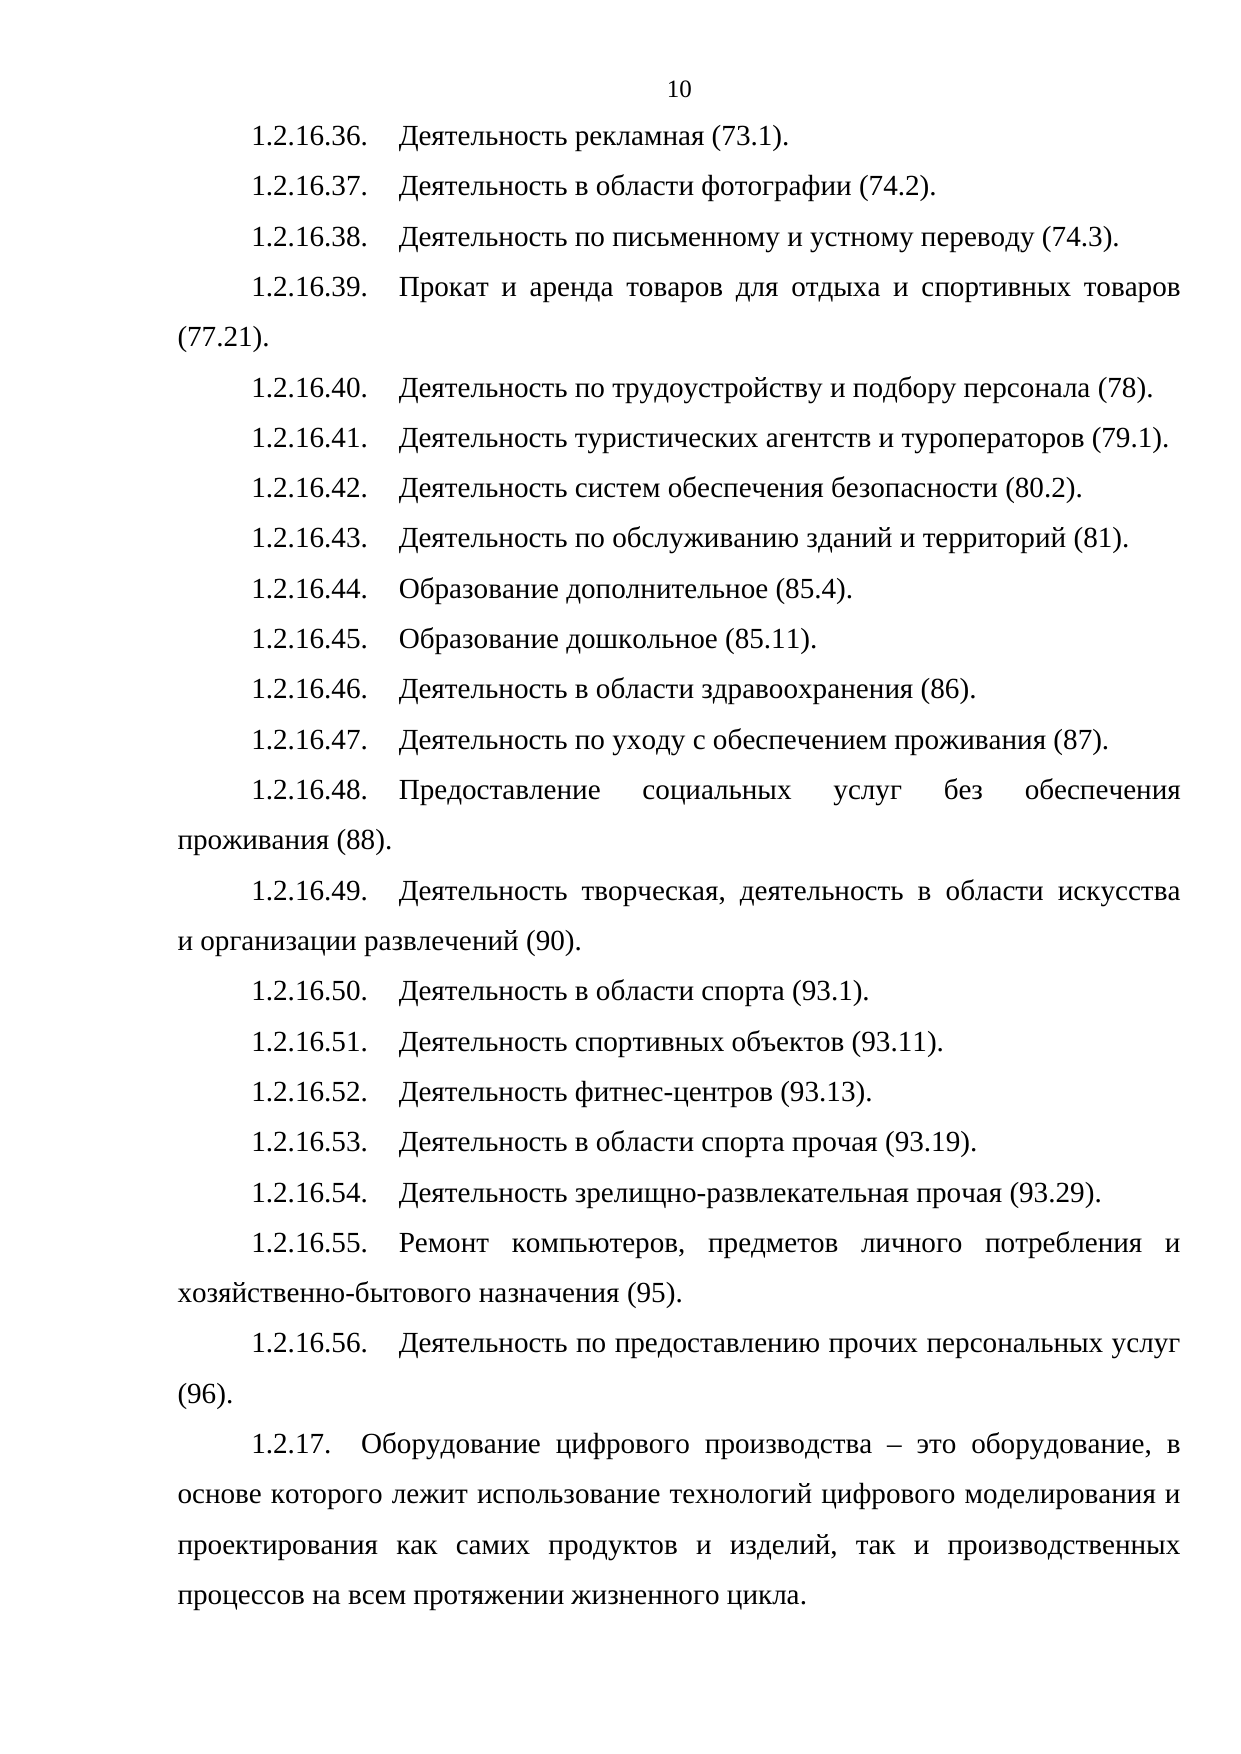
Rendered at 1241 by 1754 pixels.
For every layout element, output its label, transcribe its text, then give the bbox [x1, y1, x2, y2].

list 1.2.16.54. Деятельность зрелищно-развлекательная прочая (93.29). [177, 1175, 1181, 1208]
list 1.2.16.56. Деятельность по предоставлению прочих персональных услуг (96). [177, 1326, 1181, 1409]
list 1.2.16.50. Деятельность в области спорта (93.1). [177, 973, 1181, 1007]
list 1.2.16.42. Деятельность систем обеспечения безопасности (80.2). [177, 470, 1181, 504]
list 1.2.16.52. Деятельность фитнес-центров (93.13). [177, 1074, 1181, 1108]
list 1.2.16.39. Прокат и аренда товаров для отдыха и спортивных товаров (77.21). [177, 269, 1181, 353]
list 1.2.16.36. Деятельность рекламная (73.1). [177, 118, 1181, 152]
list 1.2.16.51. Деятельность спортивных объектов (93.11). [177, 1024, 1181, 1057]
list 1.2.16.43. Деятельность по обслуживанию зданий и территорий (81). [177, 521, 1181, 554]
list 1.2.16.55. Ремонт компьютеров, предметов личного потребления и хозяйственно-бытового назначения (95). [177, 1225, 1181, 1309]
list 1.2.16.44. Образование дополнительное (85.4). [177, 571, 1181, 604]
list 1.2.16.38. Деятельность по письменному и устному переводу (74.3). [177, 219, 1181, 252]
list 1.2.16.41. Деятельность туристических агентств и туроператоров (79.1). [177, 420, 1181, 453]
list 1.2.16.48. Предоставление социальных услуг без обеспечения проживания (88). [177, 772, 1181, 856]
list 1.2.16.37. Деятельность в области фотографии (74.2). [177, 168, 1181, 202]
text 1.2.17. Оборудование цифрового производства – это оборудование, в основе которого лежит использование технологий цифрового моделирования и проектирования как самих продуктов и изделий, так и производственных процессов на всем протяжении жизненного цикла. [177, 1426, 1181, 1611]
list 1.2.16.53. Деятельность в области спорта прочая (93.19). [177, 1124, 1181, 1158]
list 1.2.16.45. Образование дошкольное (85.11). [177, 621, 1181, 655]
list 1.2.16.49. Деятельность творческая, деятельность в области искусства и организации развлечений (90). [177, 873, 1181, 957]
list 1.2.16.46. Деятельность в области здравоохранения (86). [177, 672, 1181, 705]
list 1.2.16.40. Деятельность по трудоустройству и подбору персонала (78). [177, 370, 1181, 403]
list 1.2.16.47. Деятельность по уходу с обеспечением проживания (87). [177, 722, 1181, 755]
